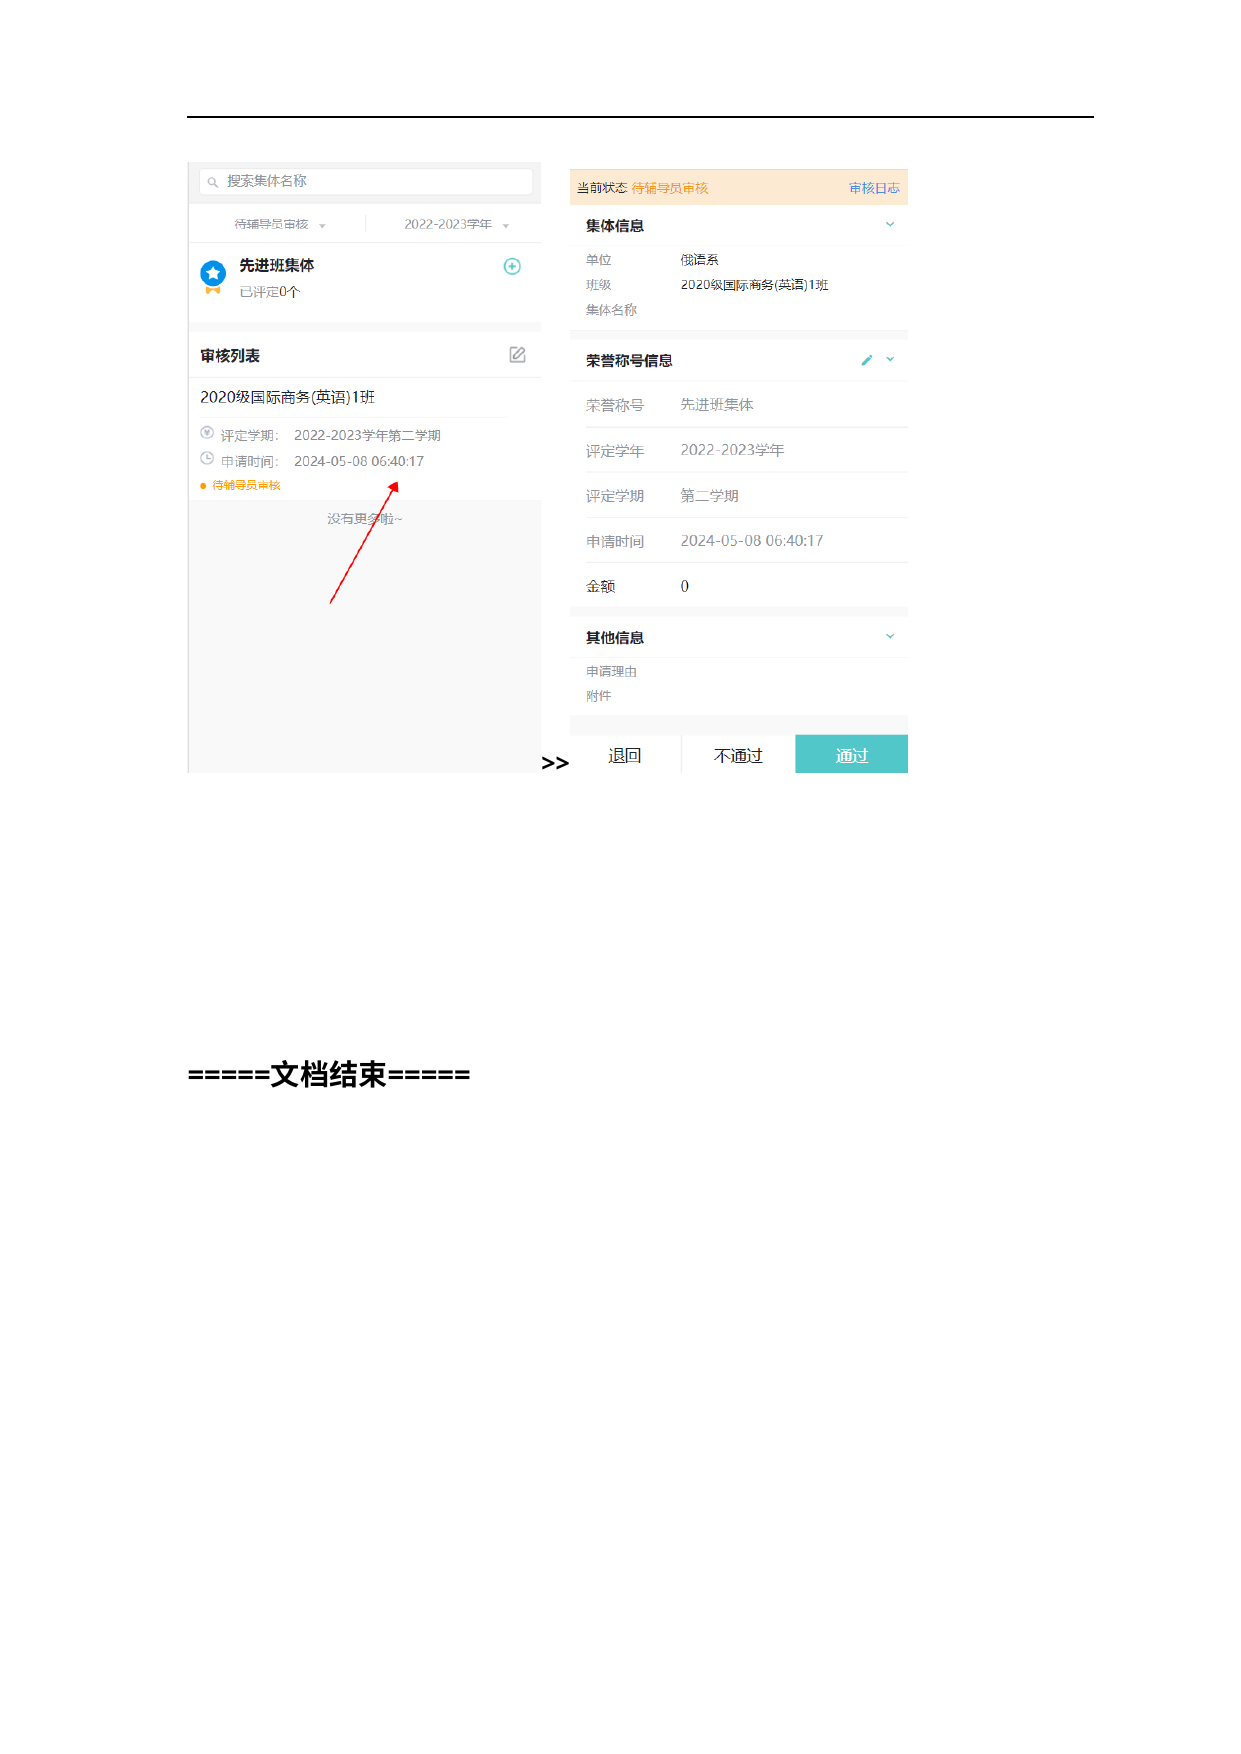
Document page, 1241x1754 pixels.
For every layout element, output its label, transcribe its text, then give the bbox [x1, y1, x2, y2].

picture [187, 162, 542, 773]
text =====文档结束===== [187, 1040, 1094, 1105]
picture [569, 169, 908, 773]
